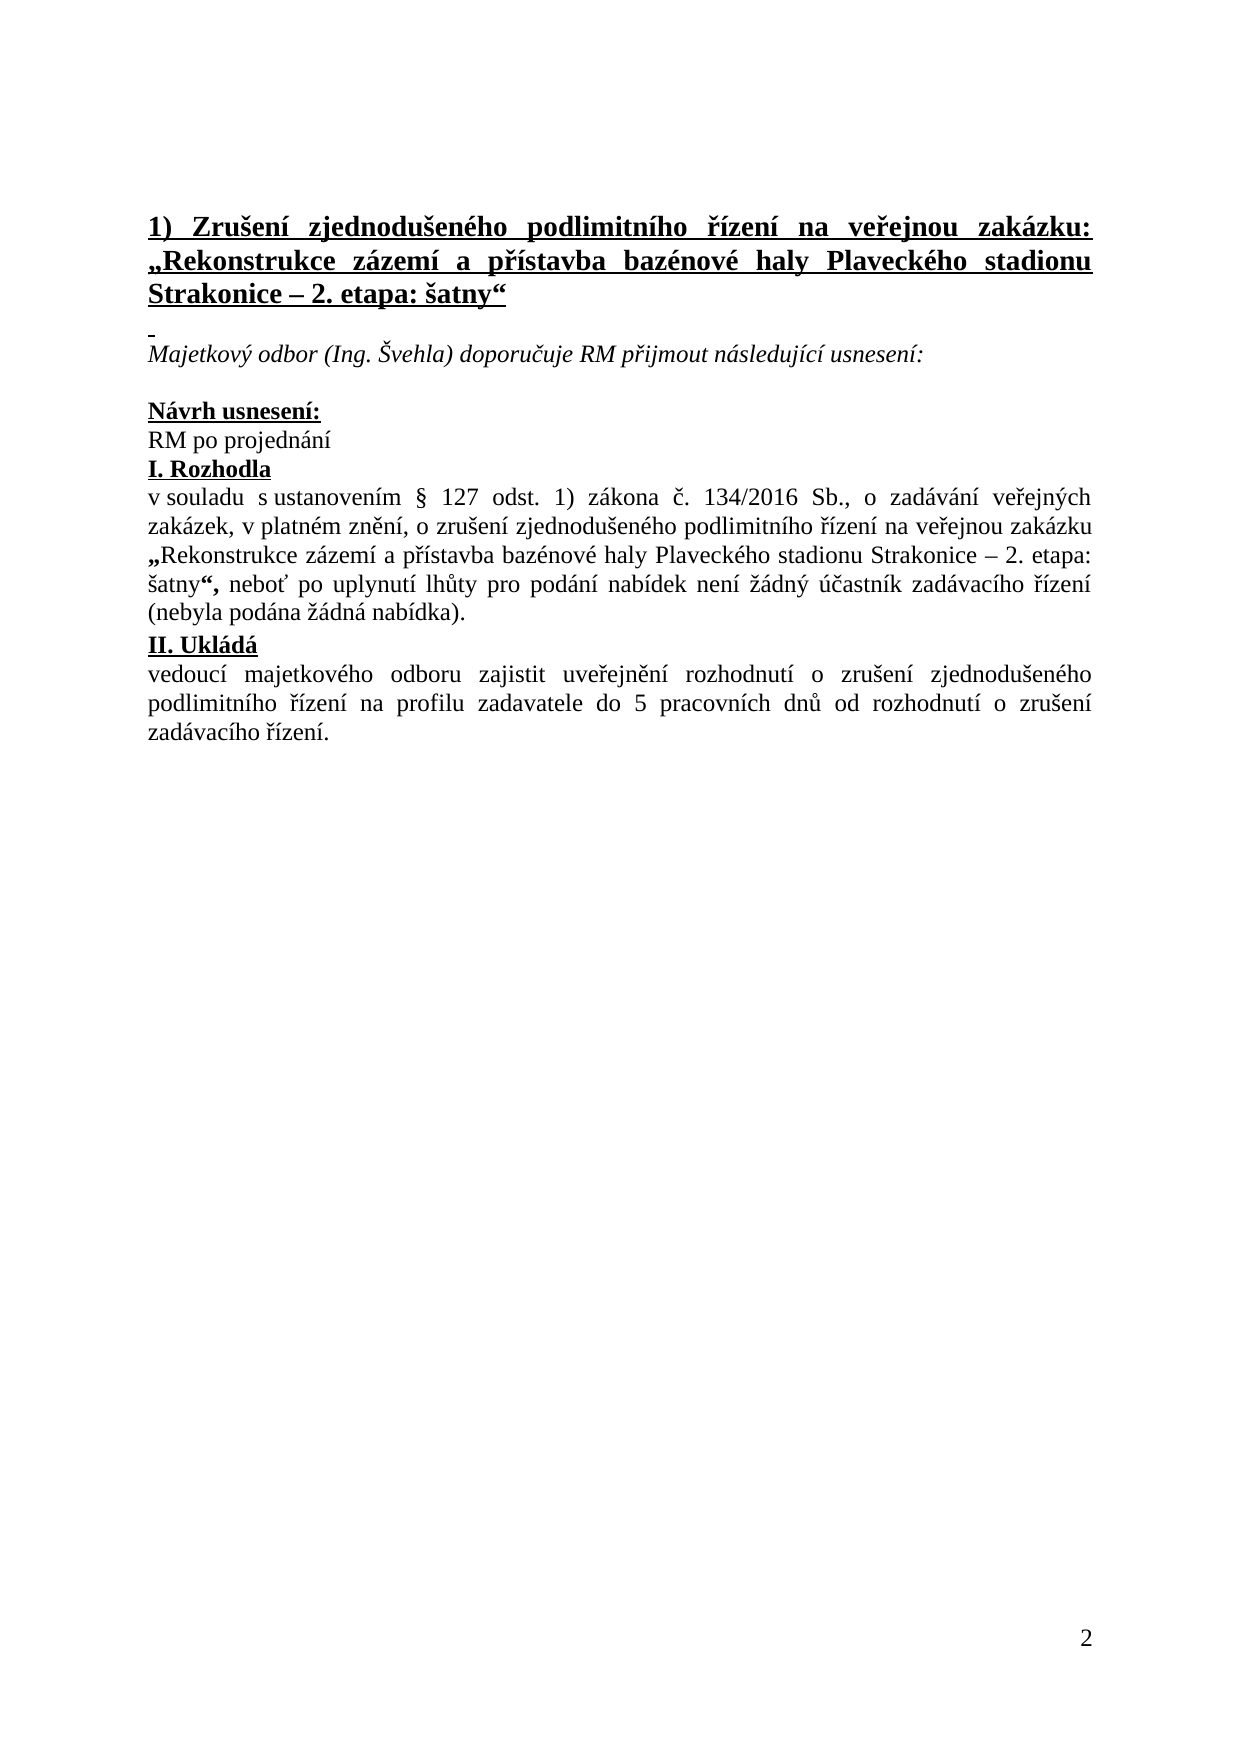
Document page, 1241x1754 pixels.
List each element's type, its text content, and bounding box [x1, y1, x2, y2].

text Návrh usnesení: [148, 396, 1093, 425]
subtitle 1) Zrušení zjednodušeného podlimitního řízení na veřejnou zakázku: „Rekonstrukce zázemí a přístavba bazénové haly Plaveckého stadionu Strakonice – 2. etapa: šatny“ [148, 240, 1093, 272]
text RM po projednání [148, 425, 1093, 454]
text Majetkový odbor (Ing. Švehla) doporučuje RM přijmout následující usnesení: [148, 339, 1093, 367]
text vedoucí majetkového odboru zajistit uveřejnění rozhodnutí o zrušení zjednodušeného podlimitního řízení na profilu zadavatele do 5 pracovních dnů od rozhodnutí o zrušení zadávacího řízení. [148, 659, 1093, 745]
subtitle 1) Zrušení zjednodušeného podlimitního řízení na veřejnou zakázku: „Rekonstrukce zázemí a přístavba bazénové haly Plaveckého stadionu Strakonice – 2. etapa: šatny“ [148, 274, 1093, 310]
subtitle II. Ukládá [148, 630, 1093, 659]
text v souladu s ustanovením § 127 odst. 1) zákona č. 134/2016 Sb., o zadávání veřejných zakázek, v platném znění, o zrušení zjednodušeného podlimitního řízení na veřejnou zakázku „Rekonstrukce zázemí a přístavba bazénové haly Plaveckého stadionu Strakonice – 2. etapa: šatny“, neboť po uplynutí lhůty pro podání nabídek není žádný účastník zadávacího řízení (nebyla podána žádná nabídka). [148, 482, 1093, 626]
subtitle I. Rozhodla [148, 454, 1093, 482]
subtitle 1) Zrušení zjednodušeného podlimitního řízení na veřejnou zakázku: „Rekonstrukce zázemí a přístavba bazénové haly Plaveckého stadionu Strakonice – 2. etapa: šatny“ [148, 209, 1093, 238]
